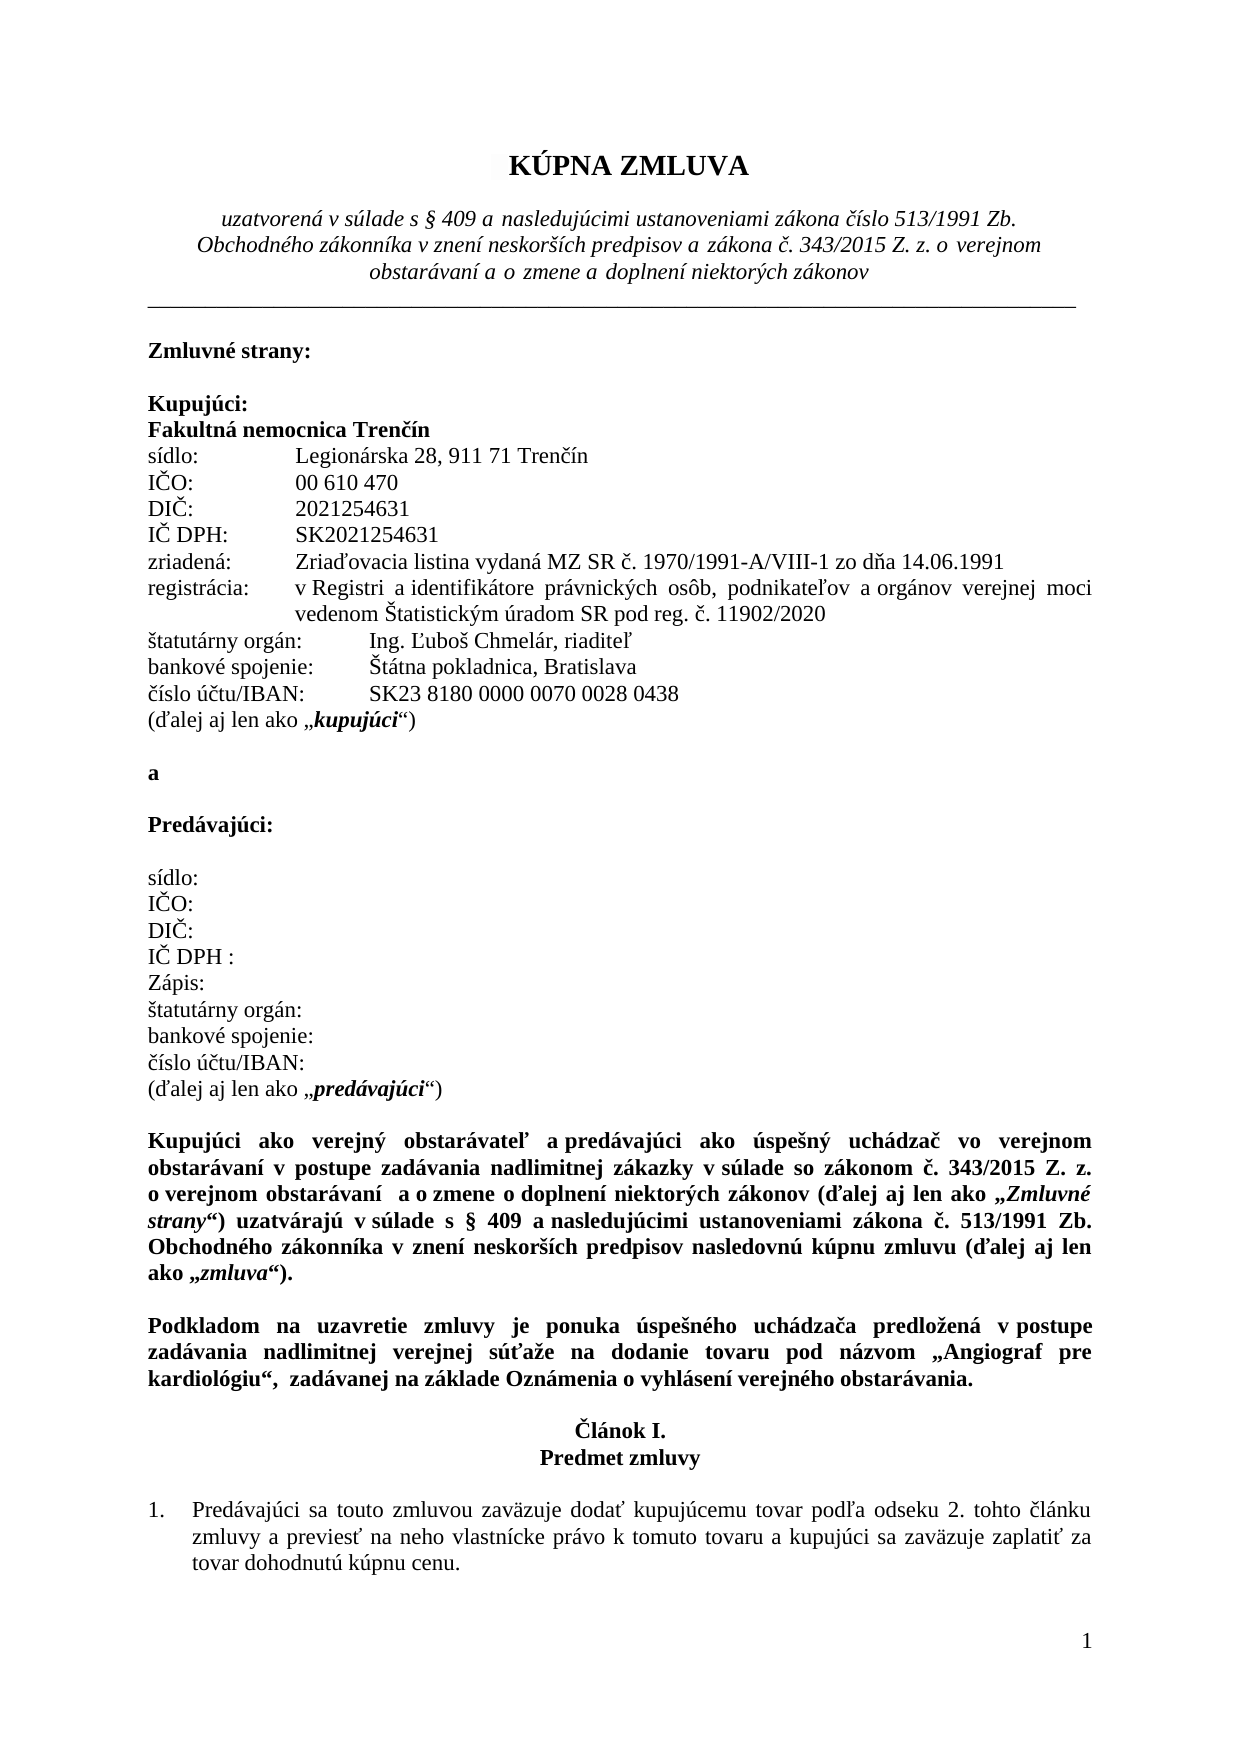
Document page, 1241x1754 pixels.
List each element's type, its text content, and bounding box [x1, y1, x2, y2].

text sídlo: Legionárska 28, 911 71 Trenčín [148, 442, 1093, 469]
text IČO: [148, 890, 1093, 917]
text číslo účtu/IBAN: [148, 1048, 1093, 1075]
text Zápis: [148, 969, 1093, 996]
list Predávajúci sa touto zmluvou zaväzuje dodať kupujúcemu tovar podľa odseku 2. tohto článku zmluvy a previesť na neho vlastnícke právo k tomuto tovaru a kupujúci sa zaväzuje zaplatiť za tovar dohodnutú kúpnu cenu. [148, 1497, 1093, 1576]
text registrácia: v Registri a identifikátore právnických osôb, podnikateľov a orgánov verejnej moci vedenom Štatistickým úradom SR pod reg. č. 11902/2020 [148, 574, 1093, 627]
text bankové spojenie: Štátna pokladnica, Bratislava [148, 653, 1093, 679]
text Predávajúci: [148, 811, 1093, 838]
text uzatvorená v súlade s § 409 a nasledujúcimi ustanoveniami zákona číslo 513/1991 Zb. [148, 205, 1093, 232]
text Fakultná nemocnica Trenčín [148, 416, 1093, 442]
text štatutárny orgán: Ing. Ľuboš Chmelár, riaditeľ [148, 627, 1093, 653]
text štatutárny orgán: [148, 996, 1093, 1022]
text Zmluvné strany: [148, 337, 1093, 363]
text _________________________________________________________________________________ [148, 284, 1093, 311]
text KÚPNA ZMLUVA [148, 148, 1093, 181]
text IČO: 00 610 470 [148, 469, 1093, 495]
text (ďalej aj len ako „kupujúci“) [148, 706, 1093, 732]
text Kupujúci ako verejný obstarávateľ a predávajúci ako úspešný uchádzač vo verejnom obstarávaní v postupe zadávania nadlimitnej zákazky v súlade so zákonom č. 343/2015 Z. z. o verejnom obstarávaní a o zmene o doplnení niektorých zákonov (ďalej aj len ako „Zmluvné strany“) uzatvárajú v súlade s § 409 a nasledujúcimi ustanoveniami zákona č. 513/1991 Zb. Obchodného zákonníka v znení neskorších predpisov nasledovnú kúpnu zmluvu (ďalej aj len ako „zmluva“). [148, 1128, 1093, 1286]
text zriadená: Zriaďovacia listina vydaná MZ SR č. 1970/1991-A/VIII-1 zo dňa 14.06.1991 [148, 548, 1093, 574]
text Kupujúci: [148, 390, 1093, 416]
text Článok I. [148, 1417, 1093, 1444]
text Podkladom na uzavretie zmluvy je ponuka úspešného uchádzača predložená v postupe zadávania nadlimitnej verejnej súťaže na dodanie tovaru pod názvom „Angiograf pre kardiológiu“, zadávanej na základe Oznámenia o vyhlásení verejného obstarávania. [148, 1312, 1093, 1391]
text IČ DPH : [148, 943, 1093, 969]
text Predmet zmluvy [148, 1444, 1093, 1470]
text sídlo: [148, 864, 1093, 890]
text DIČ: 2021254631 [148, 495, 1093, 521]
text Obchodného zákonníka v znení neskorších predpisov a zákona č. 343/2015 Z. z. o verejnom obstarávaní a o zmene a doplnení niektorých zákonov [148, 232, 1093, 284]
text číslo účtu/IBAN: SK23 8180 0000 0070 0028 0438 [148, 679, 1093, 706]
text IČ DPH: SK2021254631 [148, 521, 1093, 548]
text bankové spojenie: [148, 1022, 1093, 1048]
text DIČ: [148, 917, 1093, 943]
text (ďalej aj len ako „predávajúci“) [148, 1075, 1093, 1101]
text a [148, 759, 1093, 785]
